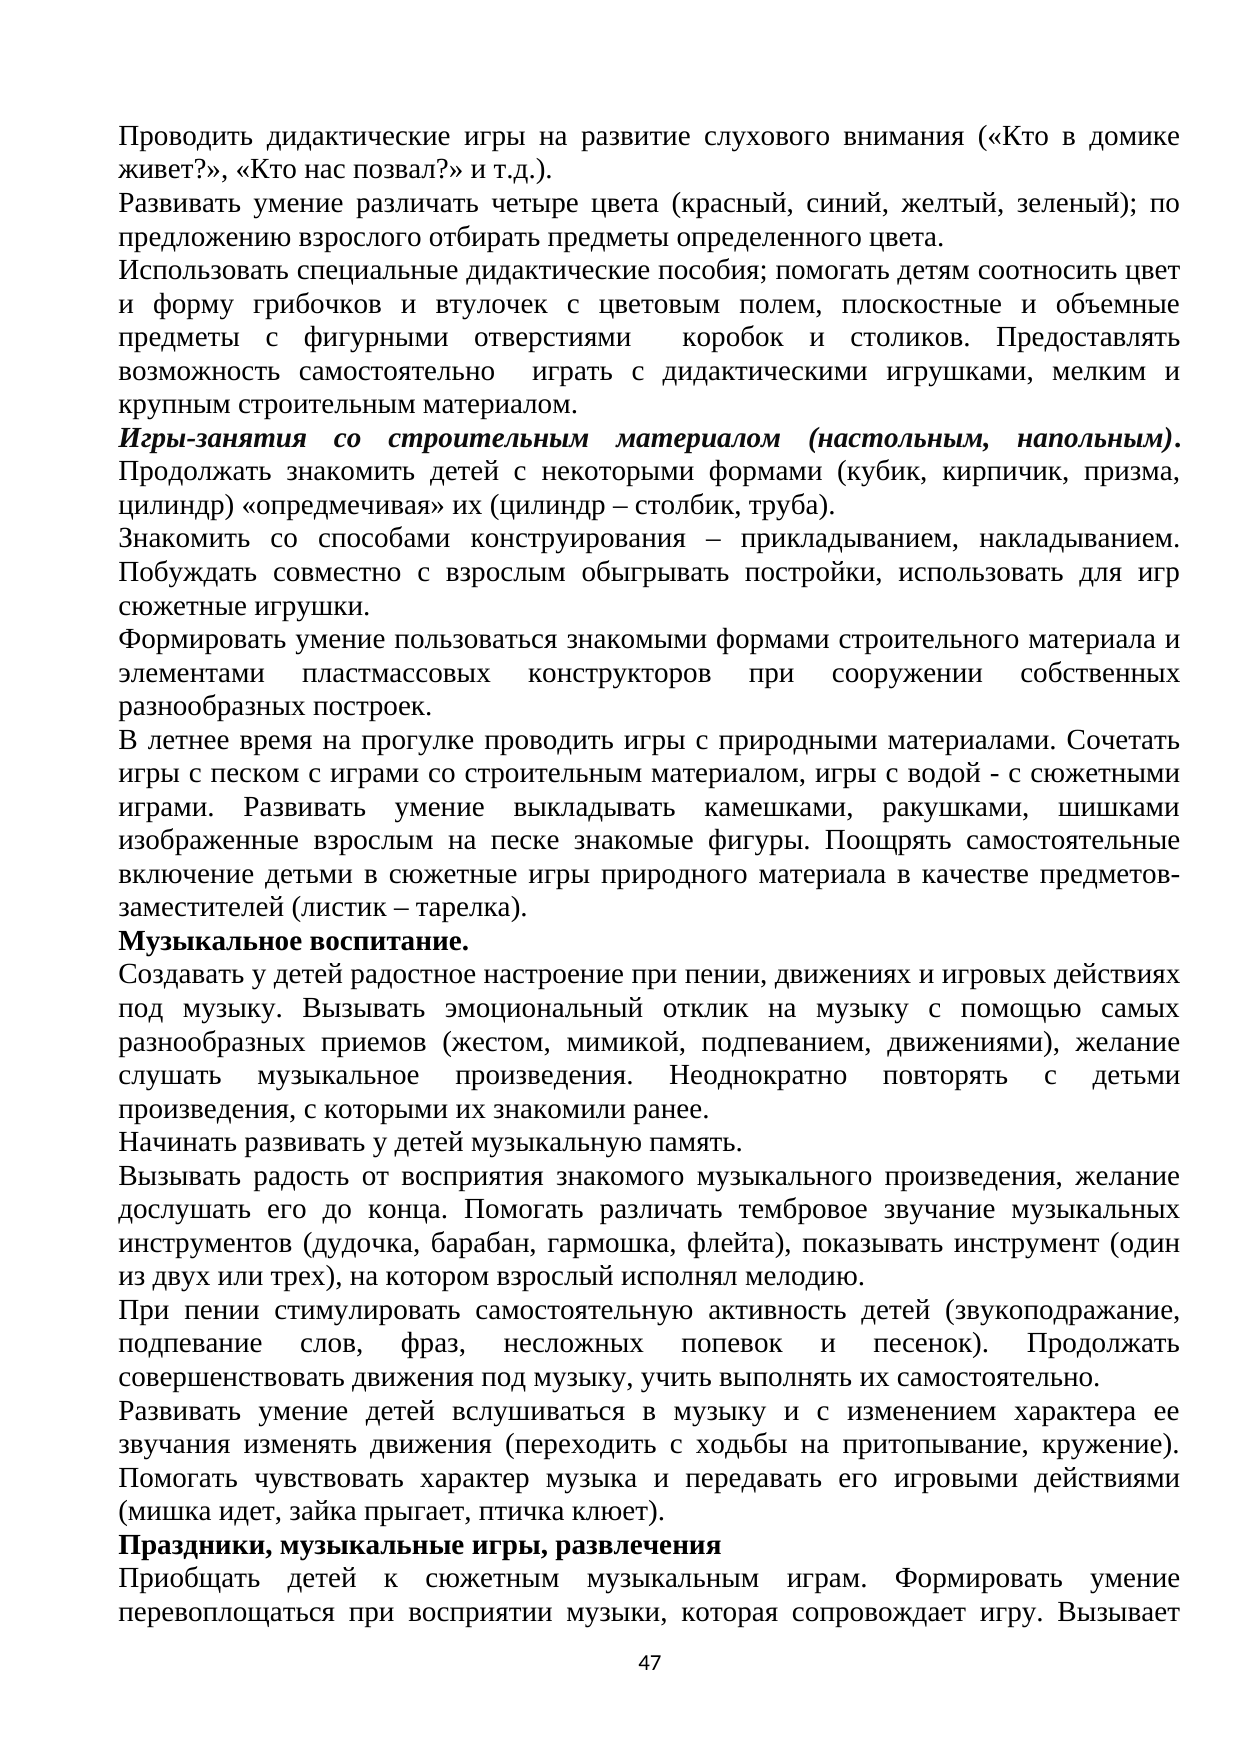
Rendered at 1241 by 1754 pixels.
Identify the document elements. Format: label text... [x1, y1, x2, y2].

text Формировать умение пользоваться знакомыми формами строительного материала и элементами пластмассовых конструкторов при сооружении собственных разнообразных построек. [118, 621, 1181, 722]
text Начинать развивать у детей музыкальную память. [118, 1124, 1181, 1158]
text Игры-занятия со строительным материалом (настольным, напольным). Продолжать знакомить детей с некоторыми формами (кубик, кирпичик, призма, цилиндр) «опредмечивая» их (цилиндр – столбик, труба). [118, 420, 1181, 521]
text Создавать у детей радостное настроение при пении, движениях и игровых действиях под музыку. Вызывать эмоциональный отклик на музыку с помощью самых разнообразных приемов (жестом, мимикой, подпеванием, движениями), желание слушать музыкальное произведения. Неоднократно повторять с детьми произведения, с которыми их знакомили ранее. [118, 957, 1181, 1124]
text Праздники, музыкальные игры, развлечения [118, 1527, 1181, 1560]
text Вызывать радость от восприятия знакомого музыкального произведения, желание дослушать его до конца. Помогать различать тембровое звучание музыкальных инструментов (дудочка, барабан, гармошка, флейта), показывать инструмент (один из двух или трех), на котором взрослый исполнял мелодию. [118, 1158, 1181, 1292]
text Проводить дидактические игры на развитие слухового внимания («Кто в домике живет?», «Кто нас позвал?» и т.д.). [118, 118, 1181, 185]
text В летнее время на прогулке проводить игры с природными материалами. Сочетать игры с песком с играми со строительным материалом, игры с водой - с сюжетными играми. Развивать умение выкладывать камешками, ракушками, шишками изображенные взрослым на песке знакомые фигуры. Поощрять самостоятельные включение детьми в сюжетные игры природного материала в качестве предметов-заместителей (листик – тарелка). [118, 722, 1181, 923]
text Музыкальное воспитание. [118, 923, 1181, 957]
text Знакомить со способами конструирования – прикладыванием, накладыванием. Побуждать совместно с взрослым обыгрывать постройки, использовать для игр сюжетные игрушки. [118, 521, 1181, 621]
text При пении стимулировать самостоятельную активность детей (звукоподражание, подпевание слов, фраз, несложных попевок и песенок). Продолжать совершенствовать движения под музыку, учить выполнять их самостоятельно. [118, 1292, 1181, 1393]
text Развивать умение детей вслушиваться в музыку и с изменением характера ее звучания изменять движения (переходить с ходьбы на притопывание, кружение). Помогать чувствовать характер музыка и передавать его игровыми действиями (мишка идет, зайка прыгает, птичка клюет). [118, 1393, 1181, 1527]
text Использовать специальные дидактические пособия; помогать детям соотносить цвет и форму грибочков и втулочек с цветовым полем, плоскостные и объемные предметы с фигурными отверстиями коробок и столиков. Предоставлять возможность самостоятельно играть с дидактическими игрушками, мелким и крупным строительным материалом. [118, 252, 1181, 420]
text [118, 1560, 1181, 1627]
text Развивать умение различать четыре цвета (красный, синий, желтый, зеленый); по предложению взрослого отбирать предметы определенного цвета. [118, 185, 1181, 252]
